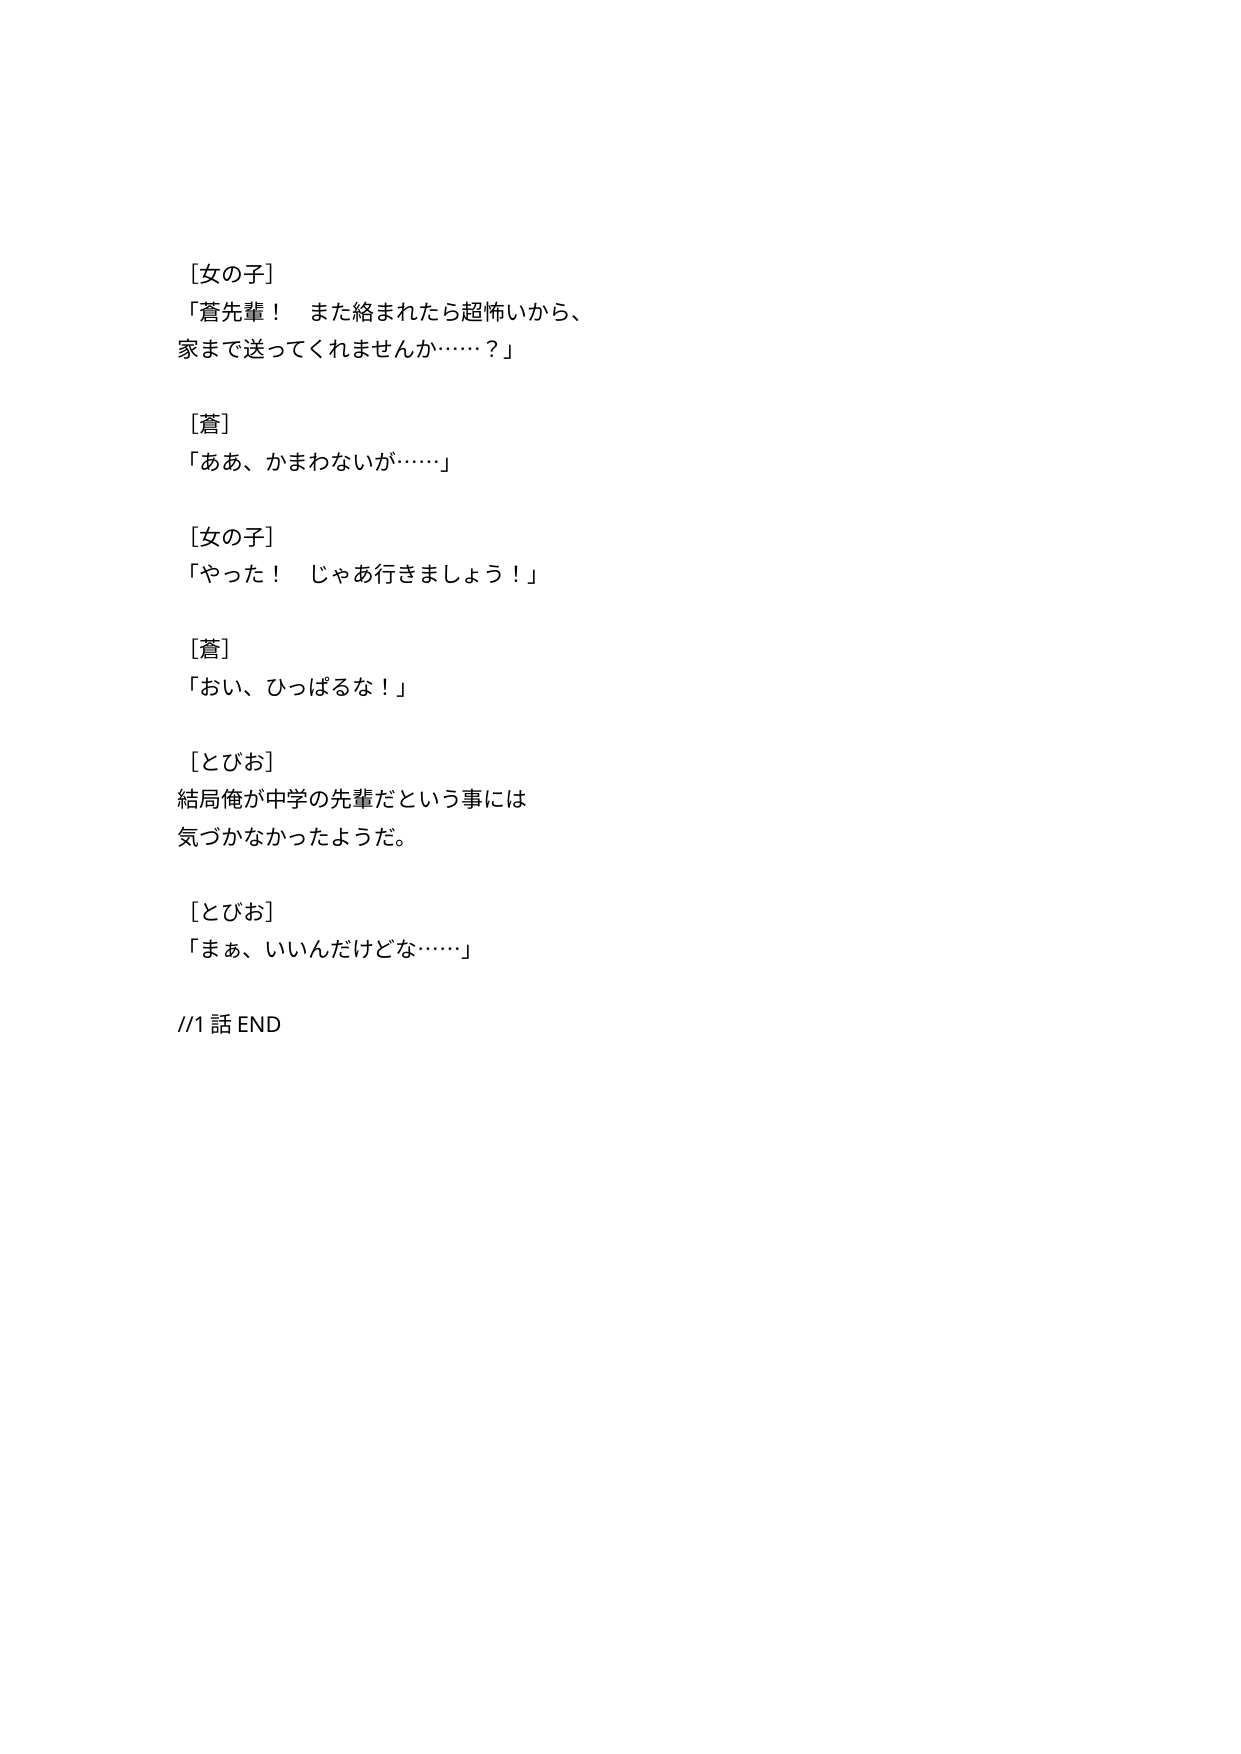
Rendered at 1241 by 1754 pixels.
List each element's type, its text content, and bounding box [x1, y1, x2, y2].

text ［蒼］ [177, 629, 1063, 667]
text 「やった！ じゃあ行きましょう！」 [177, 554, 1063, 592]
text ［とびお］ [177, 892, 1063, 929]
text 「ああ、かまわないが……」 [177, 442, 1063, 479]
text 「蒼先輩！ また絡まれたら超怖いから、 [177, 292, 1063, 329]
text 結局俺が中学の先輩だという事には [177, 779, 1063, 817]
text //1話END [177, 1004, 1063, 1042]
text ［蒼］ [177, 404, 1063, 442]
text 気づかなかったようだ。 [177, 817, 1063, 854]
text 「まぁ、いいんだけどな……」 [177, 929, 1063, 967]
text ［とびお］ [177, 742, 1063, 779]
text ［女の子］ [177, 254, 1063, 292]
text 「おい、ひっぱるな！」 [177, 667, 1063, 704]
text ［女の子］ [177, 517, 1063, 554]
text 家まで送ってくれませんか……？」 [177, 329, 1063, 367]
